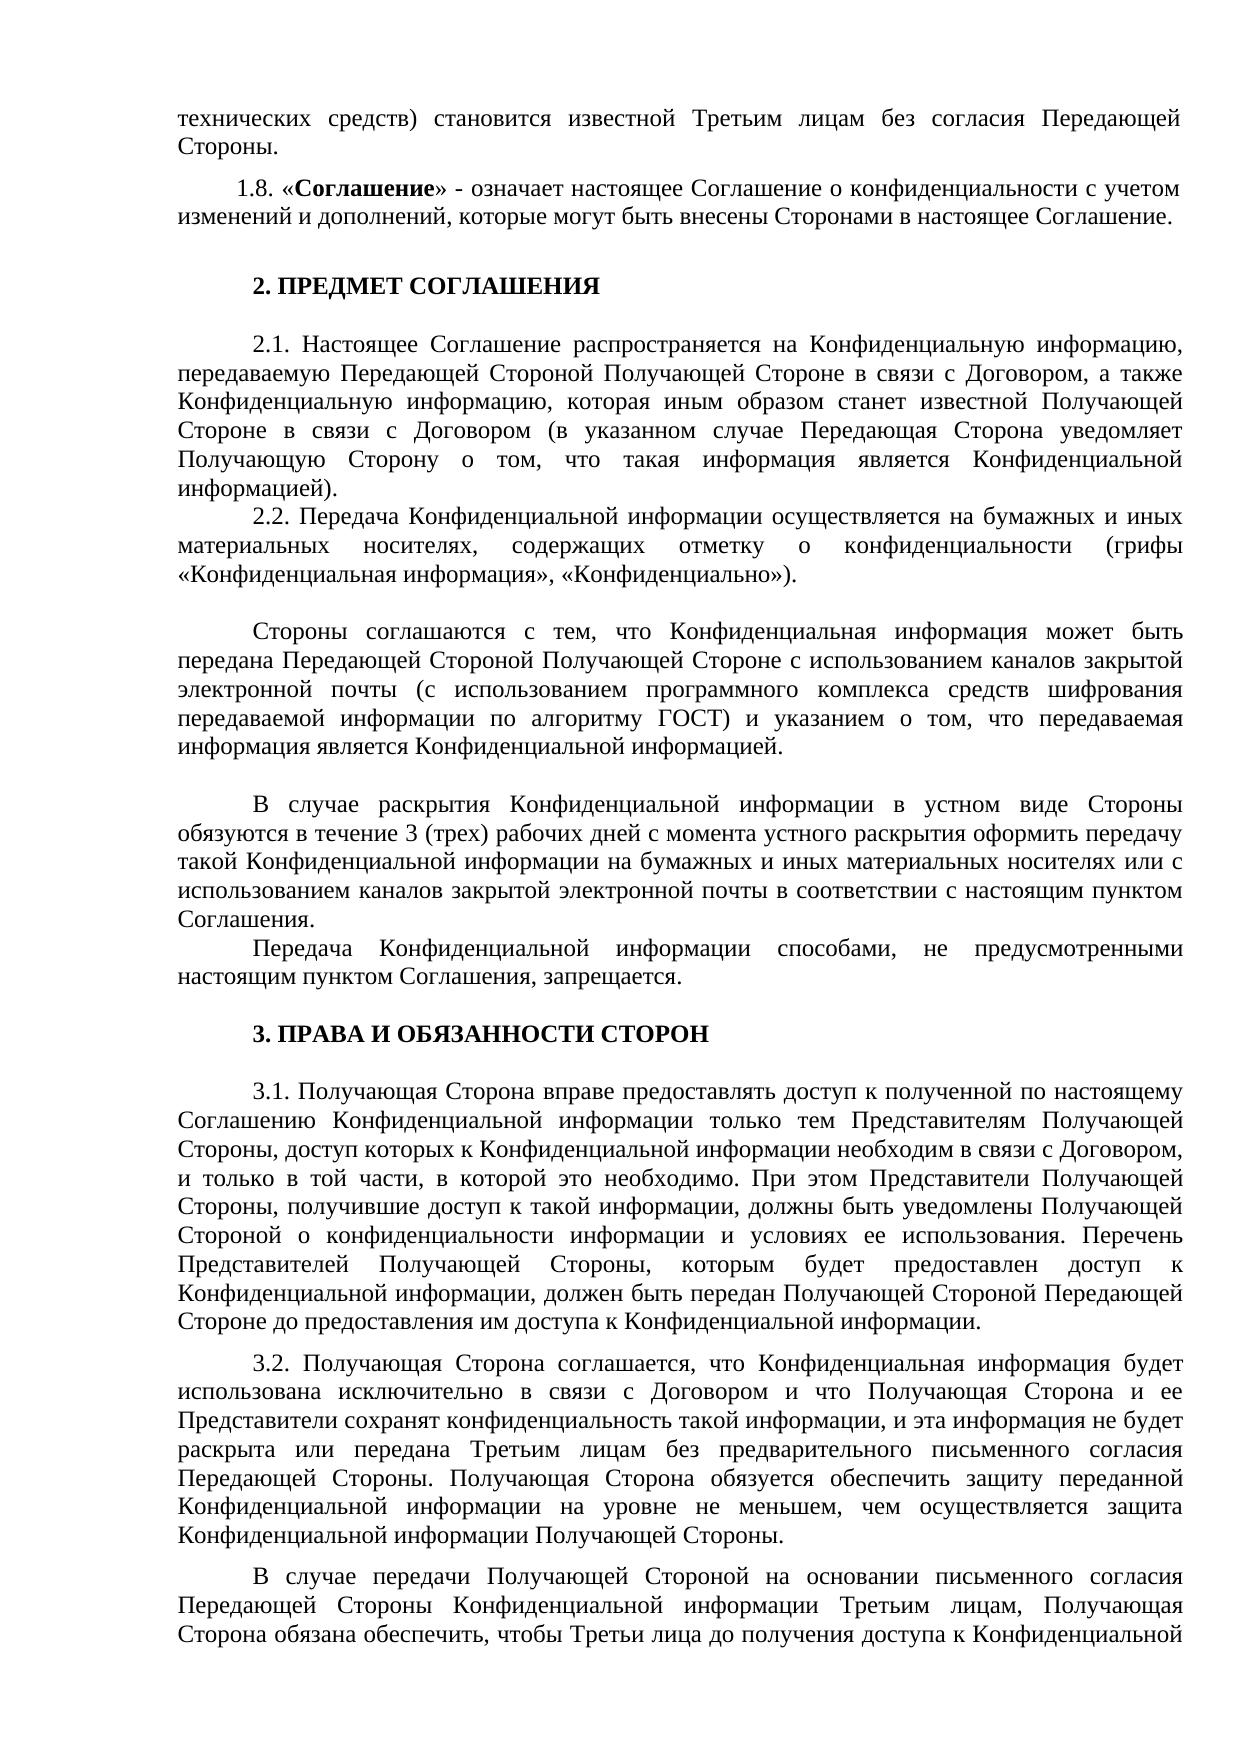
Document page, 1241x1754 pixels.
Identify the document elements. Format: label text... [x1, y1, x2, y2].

text 2.2. Передача Конфиденциальной информации осуществляется на бумажных и иных материальных носителях, содержащих отметку о конфиденциальности (грифы «Конфиденциальная информация», «Конфиденциально»). [177, 501, 1184, 588]
text В случае раскрытия Конфиденциальной информации в устном виде Стороны обязуются в течение 3 (трех) рабочих дней с момента устного раскрытия оформить передачу такой Конфиденциальной информации на бумажных и иных материальных носителях или с использованием каналов закрытой электронной почты в соответствии с настоящим пунктом Соглашения. [177, 789, 1184, 933]
text 3.2. Получающая Сторона соглашается, что Конфиденциальная информация будет использована исключительно в связи с Договором и что Получающая Сторона и ее Представители сохранят конфиденциальность такой информации, и эта информация не будет раскрыта или передана Третьим лицам без предварительного письменного согласия Передающей Стороны. Получающая Сторона обязуется обеспечить защиту переданной Конфиденциальной информации на уровне не меньшем, чем осуществляется защита Конфиденциальной информации Получающей Стороны. [177, 1348, 1184, 1549]
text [177, 103, 1181, 160]
text Передача Конфиденциальной информации способами, не предусмотренными настоящим пунктом Соглашения, запрещается. [177, 933, 1184, 990]
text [177, 1561, 1184, 1648]
text Стороны соглашаются с тем, что Конфиденциальная информация может быть передана Передающей Стороной Получающей Стороне с использованием каналов закрытой электронной почты (с использованием программного комплекса средств шифрования передаваемой информации по алгоритму ГОСТ) и указанием о том, что передаваемая информация является Конфиденциальной информацией. [177, 616, 1184, 760]
text 3. ПРАВА И ОБЯЗАННОСТИ СТОРОН [177, 1019, 1184, 1048]
text 2. ПРЕДМЕТ СОГЛАШЕНИЯ [177, 271, 1184, 300]
text 2.1. Настоящее Соглашение распространяется на Конфиденциальную информацию, передаваемую Передающей Стороной Получающей Стороне в связи с Договором, а также Конфиденциальную информацию, которая иным образом станет известной Получающей Стороне в связи с Договором (в указанном случае Передающая Сторона уведомляет Получающую Сторону о том, что такая информация является Конфиденциальной информацией). [177, 329, 1184, 501]
text 1.8. «Соглашение» - означает настоящее Соглашение о конфиденциальности с учетом изменений и дополнений, которые могут быть внесены Сторонами в настоящее Соглашение. [177, 173, 1181, 230]
text 3.1. Получающая Сторона вправе предоставлять доступ к полученной по настоящему Соглашению Конфиденциальной информации только тем Представителям Получающей Стороны, доступ которых к Конфиденциальной информации необходим в связи с Договором, и только в той части, в которой это необходимо. При этом Представители Получающей Стороны, получившие доступ к такой информации, должны быть уведомлены Получающей Стороной о конфиденциальности информации и условиях ее использования. Перечень Представителей Получающей Стороны, которым будет предоставлен доступ к Конфиденциальной информации, должен быть передан Получающей Стороной Передающей Стороне до предоставления им доступа к Конфиденциальной информации. [177, 1076, 1184, 1335]
